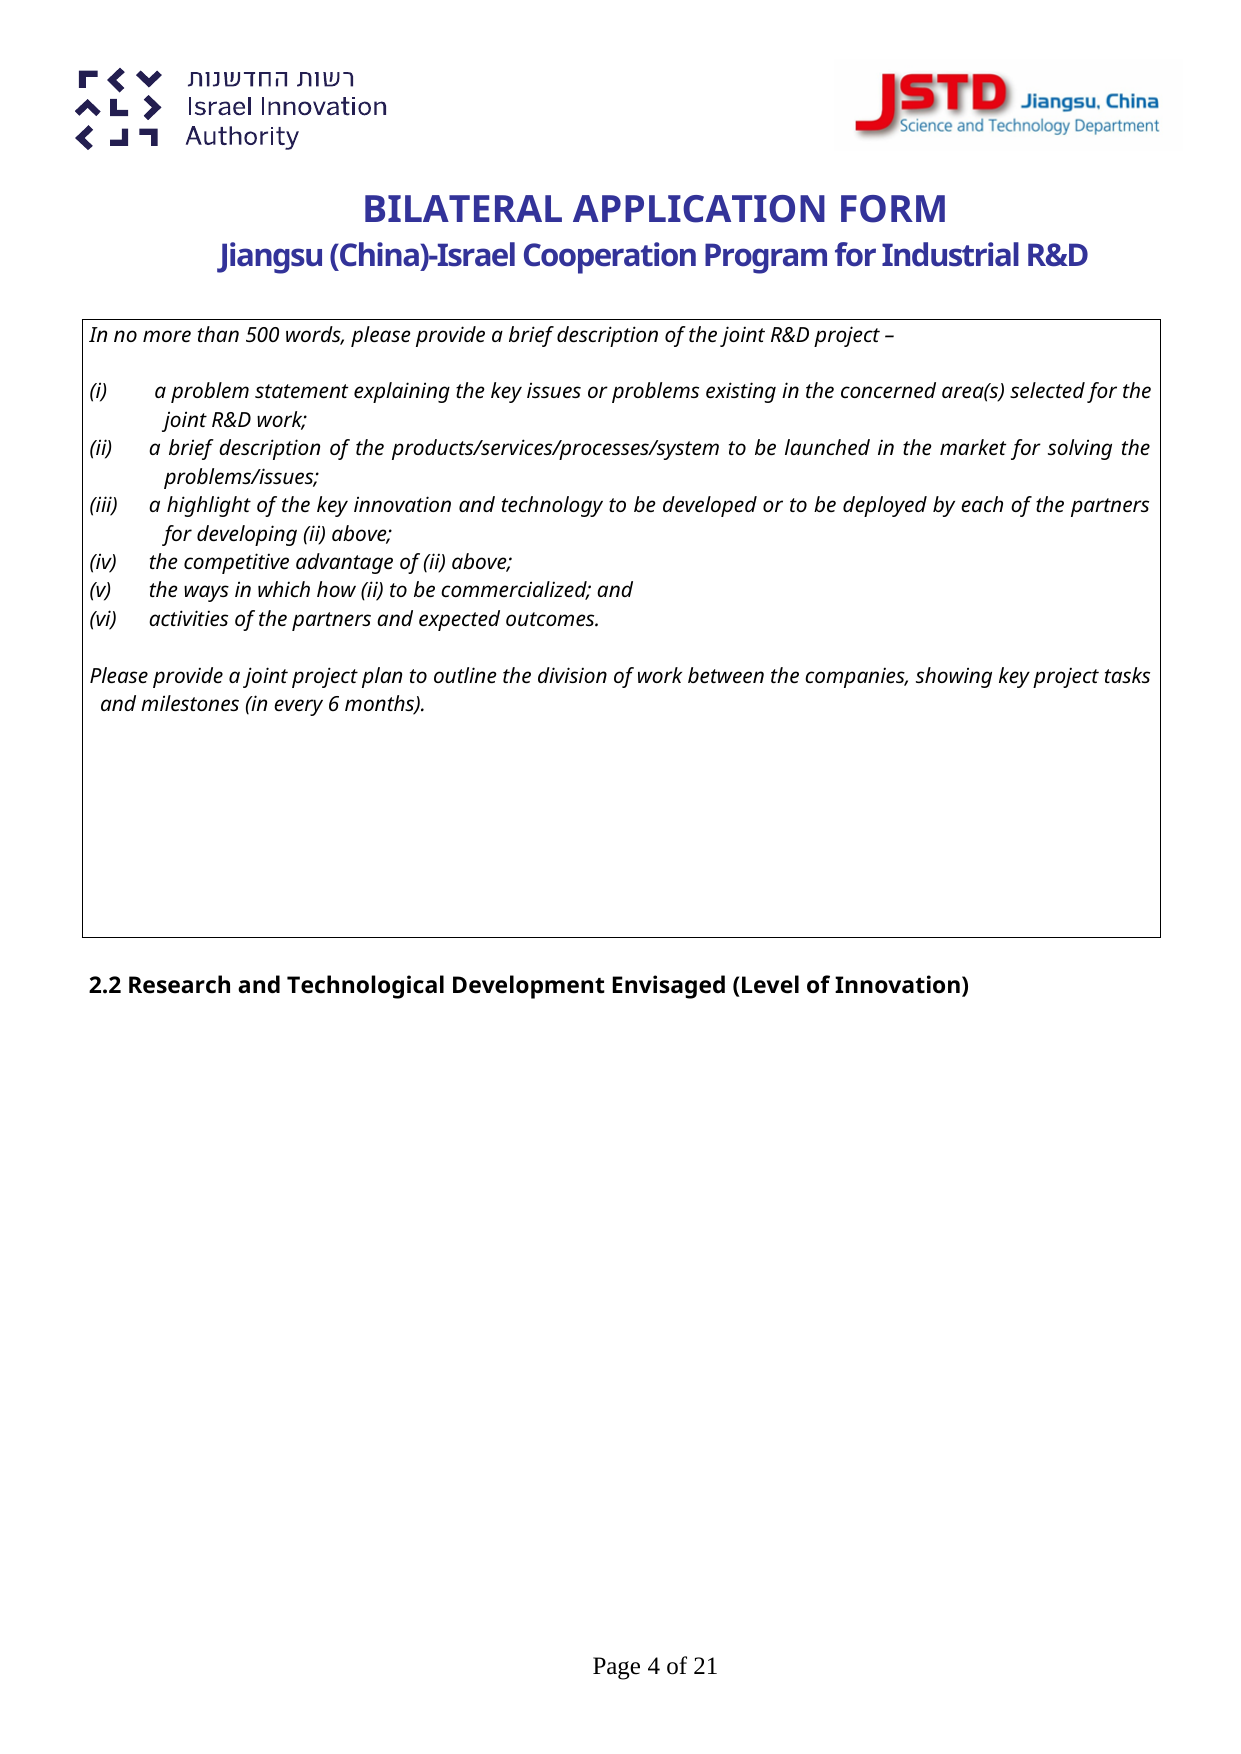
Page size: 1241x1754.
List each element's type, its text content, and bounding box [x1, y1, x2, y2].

picture [833, 59, 1183, 151]
table_cell In no more than 500 words, please provide a brief description of the joint R&D project – a problem statement explaining the key issues or problems existing in the concerned area(s) selected for the joint R&D work; a brief description of the products/services/processes/system to be launched in the market for solving the problems/issues; a highlight of the key innovation and technology to be developed or to be deployed by each of the partners for developing (ii) above; the competitive advantage of (ii) above; the ways in which how (ii) to be commercialized; and activities of the partners and expected outcomes. Please provide a joint project plan to outline the division of work between the companies, showing key project tasks and milestones (in every 6 months). [83, 320, 1160, 937]
table_cell 2.2 Research and Technological Development Envisaged (Level of Innovation) [81, 938, 1159, 1000]
